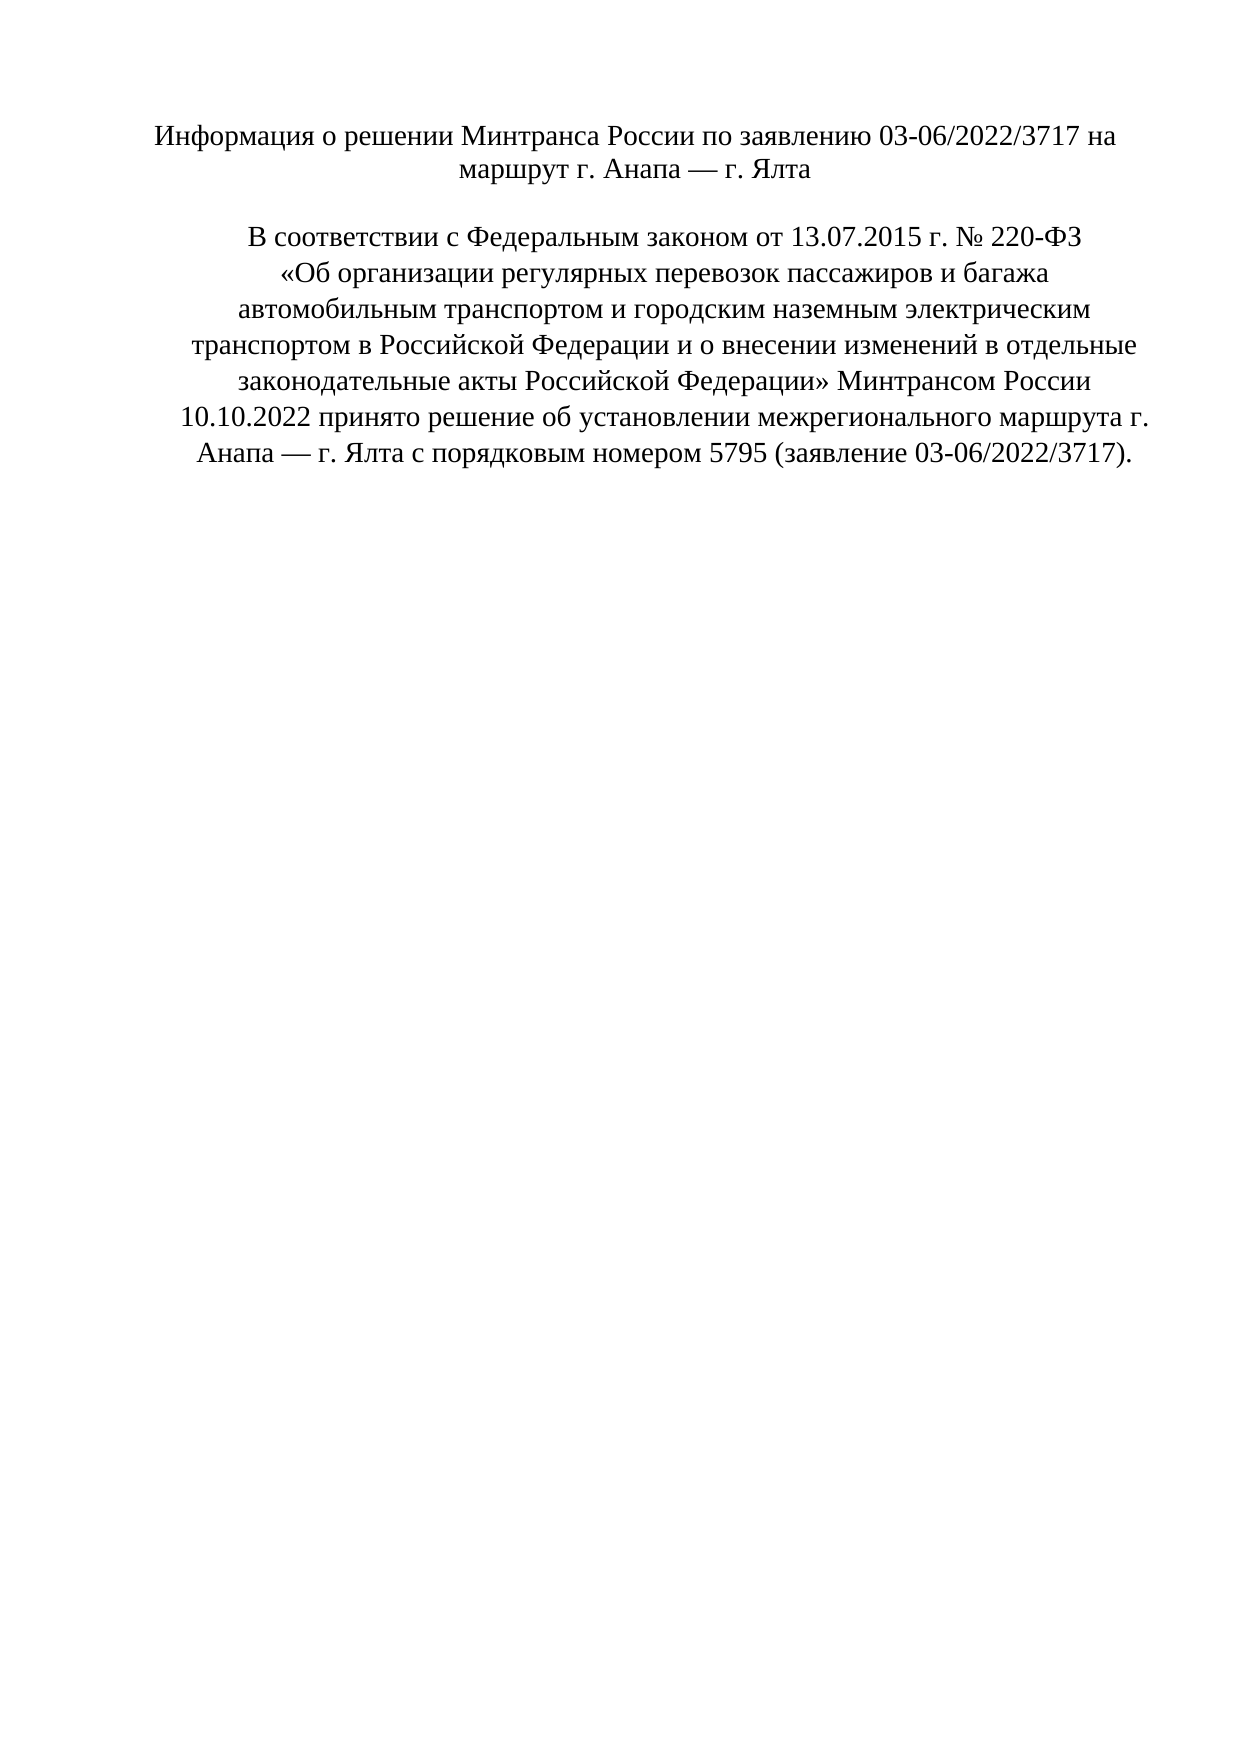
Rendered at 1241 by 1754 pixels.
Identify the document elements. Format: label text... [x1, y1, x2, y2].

text Информация о решении Минтранса России по заявлению 03-06/2022/3717 на маршрут г. Анапа — г. Ялта [118, 118, 1152, 185]
text В соответствии с Федеральным законом от 13.07.2015 г. № 220-ФЗ «Об организации регулярных перевозок пассажиров и багажа автомобильным транспортом и городским наземным электрическим транспортом в Российской Федерации и о внесении изменений в отдельные законодательные акты Российской Федерации» Минтрансом России 10.10.2022 принято решение об установлении межрегионального маршрута г. Анапа — г. Ялта с порядковым номером 5795 (заявление 03-06/2022/3717). [177, 219, 1152, 469]
